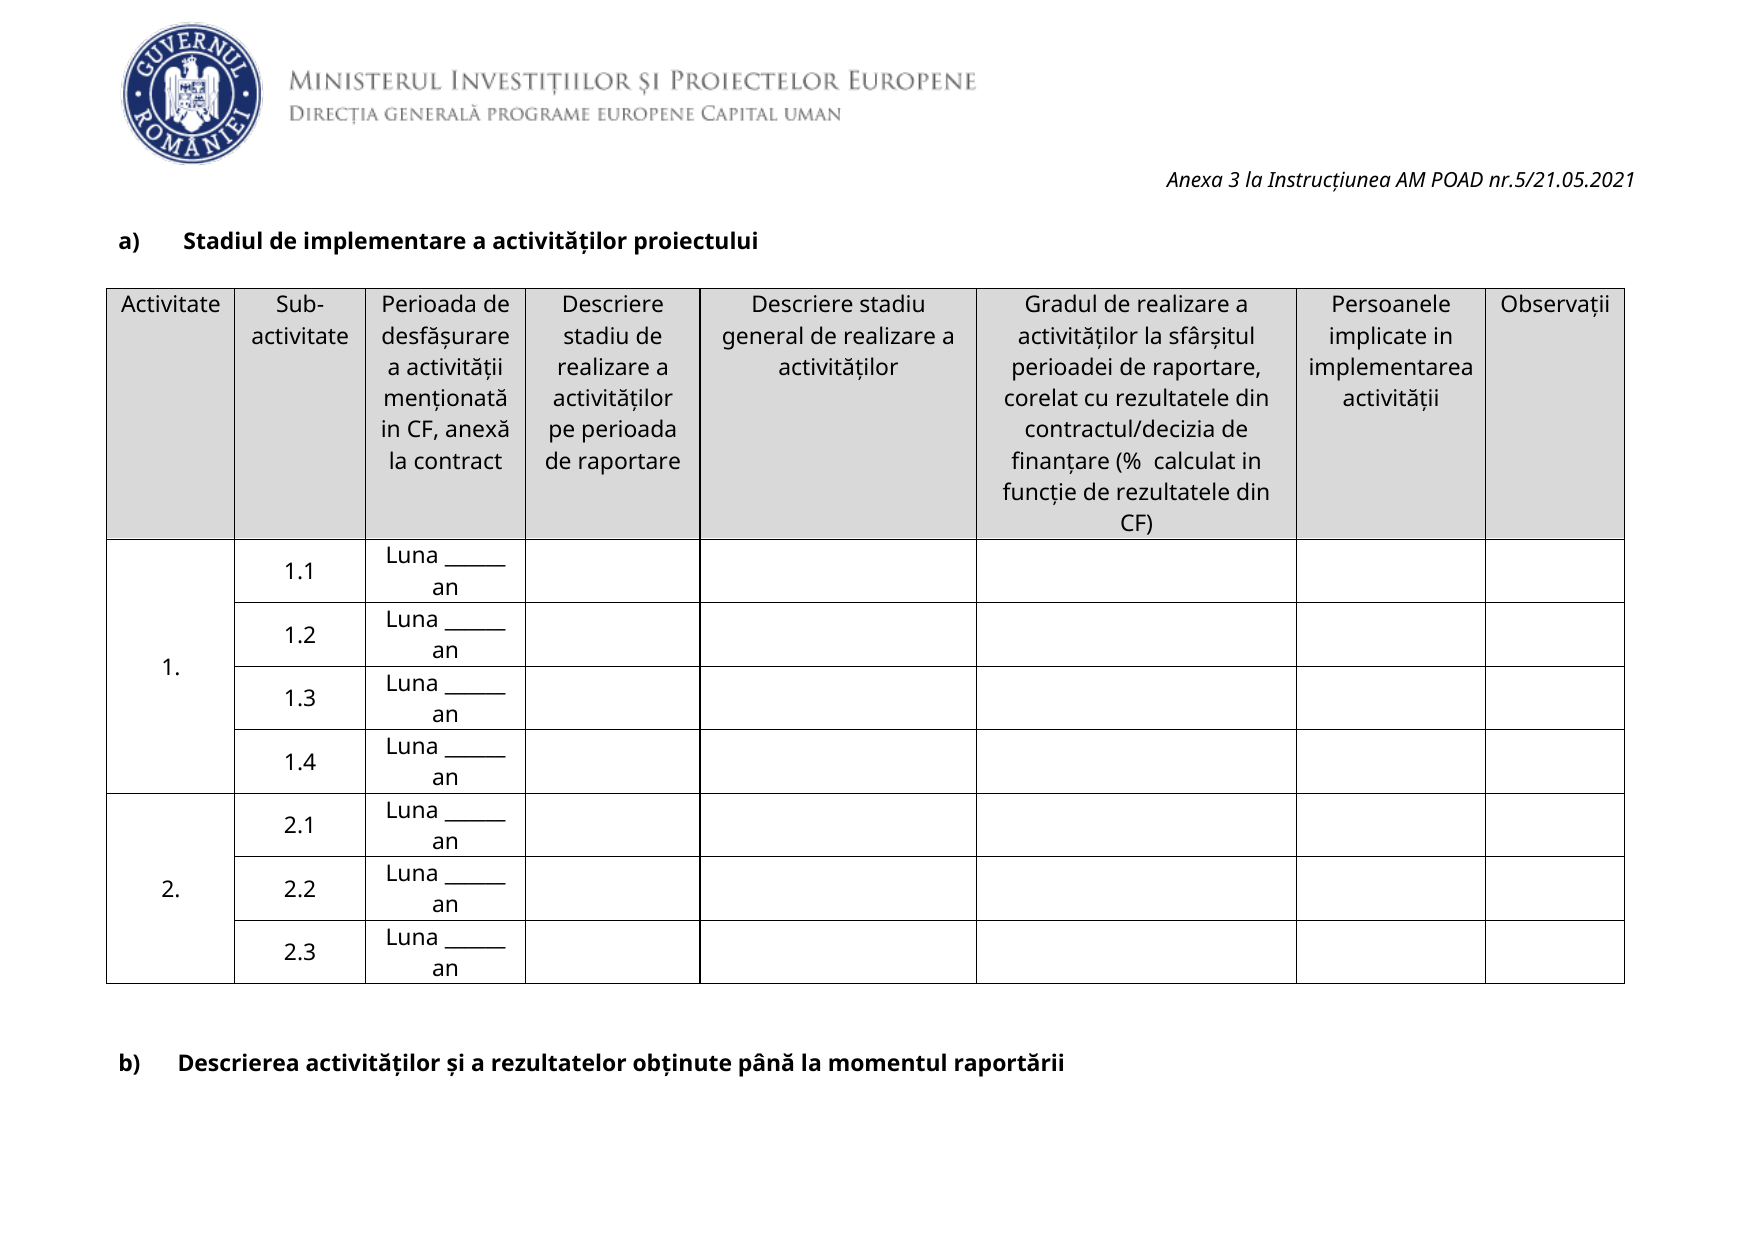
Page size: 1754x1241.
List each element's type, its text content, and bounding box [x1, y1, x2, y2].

table_cell [1297, 730, 1485, 793]
table_cell [1486, 857, 1624, 920]
table_cell 1.2 [235, 603, 365, 666]
table_cell 1. [107, 540, 234, 793]
table_cell Luna ______ an [366, 857, 525, 920]
table_cell [701, 540, 976, 602]
table_cell [1486, 794, 1624, 856]
table_cell [526, 730, 699, 793]
table_cell [1297, 667, 1485, 729]
table_cell [1486, 667, 1624, 729]
table_cell Luna ______ an [366, 794, 525, 856]
table_cell [1297, 921, 1485, 983]
table_cell [1297, 794, 1485, 856]
table_cell [526, 603, 699, 666]
table_cell 2.2 [235, 857, 365, 920]
list Descrierea activităților și a rezultatelor obținute până la momentul raportării [118, 1047, 1636, 1078]
table_cell 2.1 [235, 794, 365, 856]
table_cell 2.3 [235, 921, 365, 983]
table_header Activitate [107, 289, 234, 538]
table_cell [701, 921, 976, 983]
table_header Observații [1486, 289, 1624, 538]
table_cell [977, 603, 1296, 666]
table_cell [701, 730, 976, 793]
table_cell [977, 730, 1296, 793]
table_header Descriere stadiu general de realizare a activităților [701, 289, 976, 538]
table_cell [701, 794, 976, 856]
table_cell [1486, 540, 1624, 602]
table_cell [701, 857, 976, 920]
table_cell [526, 667, 699, 729]
table_header Gradul de realizare a activităților la sfârșitul perioadei de raportare, corelat cu rezultatele din contractul/decizia de finanțare (% calculat in funcție de rezultatele din CF) [977, 289, 1296, 538]
table_cell [1297, 603, 1485, 666]
table_cell [1486, 730, 1624, 793]
table_cell [526, 794, 699, 856]
table_cell [977, 667, 1296, 729]
table_cell [1486, 603, 1624, 666]
table_cell Luna ______ an [366, 730, 525, 793]
table_cell [1297, 540, 1485, 602]
table_header Persoanele implicate in implementarea activității [1297, 289, 1485, 538]
list Stadiul de implementare a activităților proiectului [118, 225, 1636, 256]
table_cell Luna ______ an [366, 667, 525, 729]
table_cell 1.4 [235, 730, 365, 793]
table_cell 1.1 [235, 540, 365, 602]
table_cell [1486, 921, 1624, 983]
table_cell Luna ______ an [366, 603, 525, 666]
table_cell [977, 857, 1296, 920]
table_cell [1297, 857, 1485, 920]
table_cell [701, 603, 976, 666]
table_cell [701, 667, 976, 729]
table_cell [977, 921, 1296, 983]
table_cell 1.3 [235, 667, 365, 729]
table_cell [526, 921, 699, 983]
table_cell [977, 540, 1296, 602]
table_header Perioada de desfășurare a activității menționată in CF, anexă la contract [366, 289, 525, 538]
table_cell [526, 540, 699, 602]
table_cell [526, 857, 699, 920]
table_cell 2. [107, 794, 234, 983]
table_cell [977, 794, 1296, 856]
table_header Descriere stadiu de realizare a activităților pe perioada de raportare [526, 289, 699, 538]
table_cell Luna ______ an [366, 921, 525, 983]
picture [118, 19, 1122, 166]
table_cell Luna ______ an [366, 540, 525, 602]
table_header Sub-activitate [235, 289, 365, 538]
